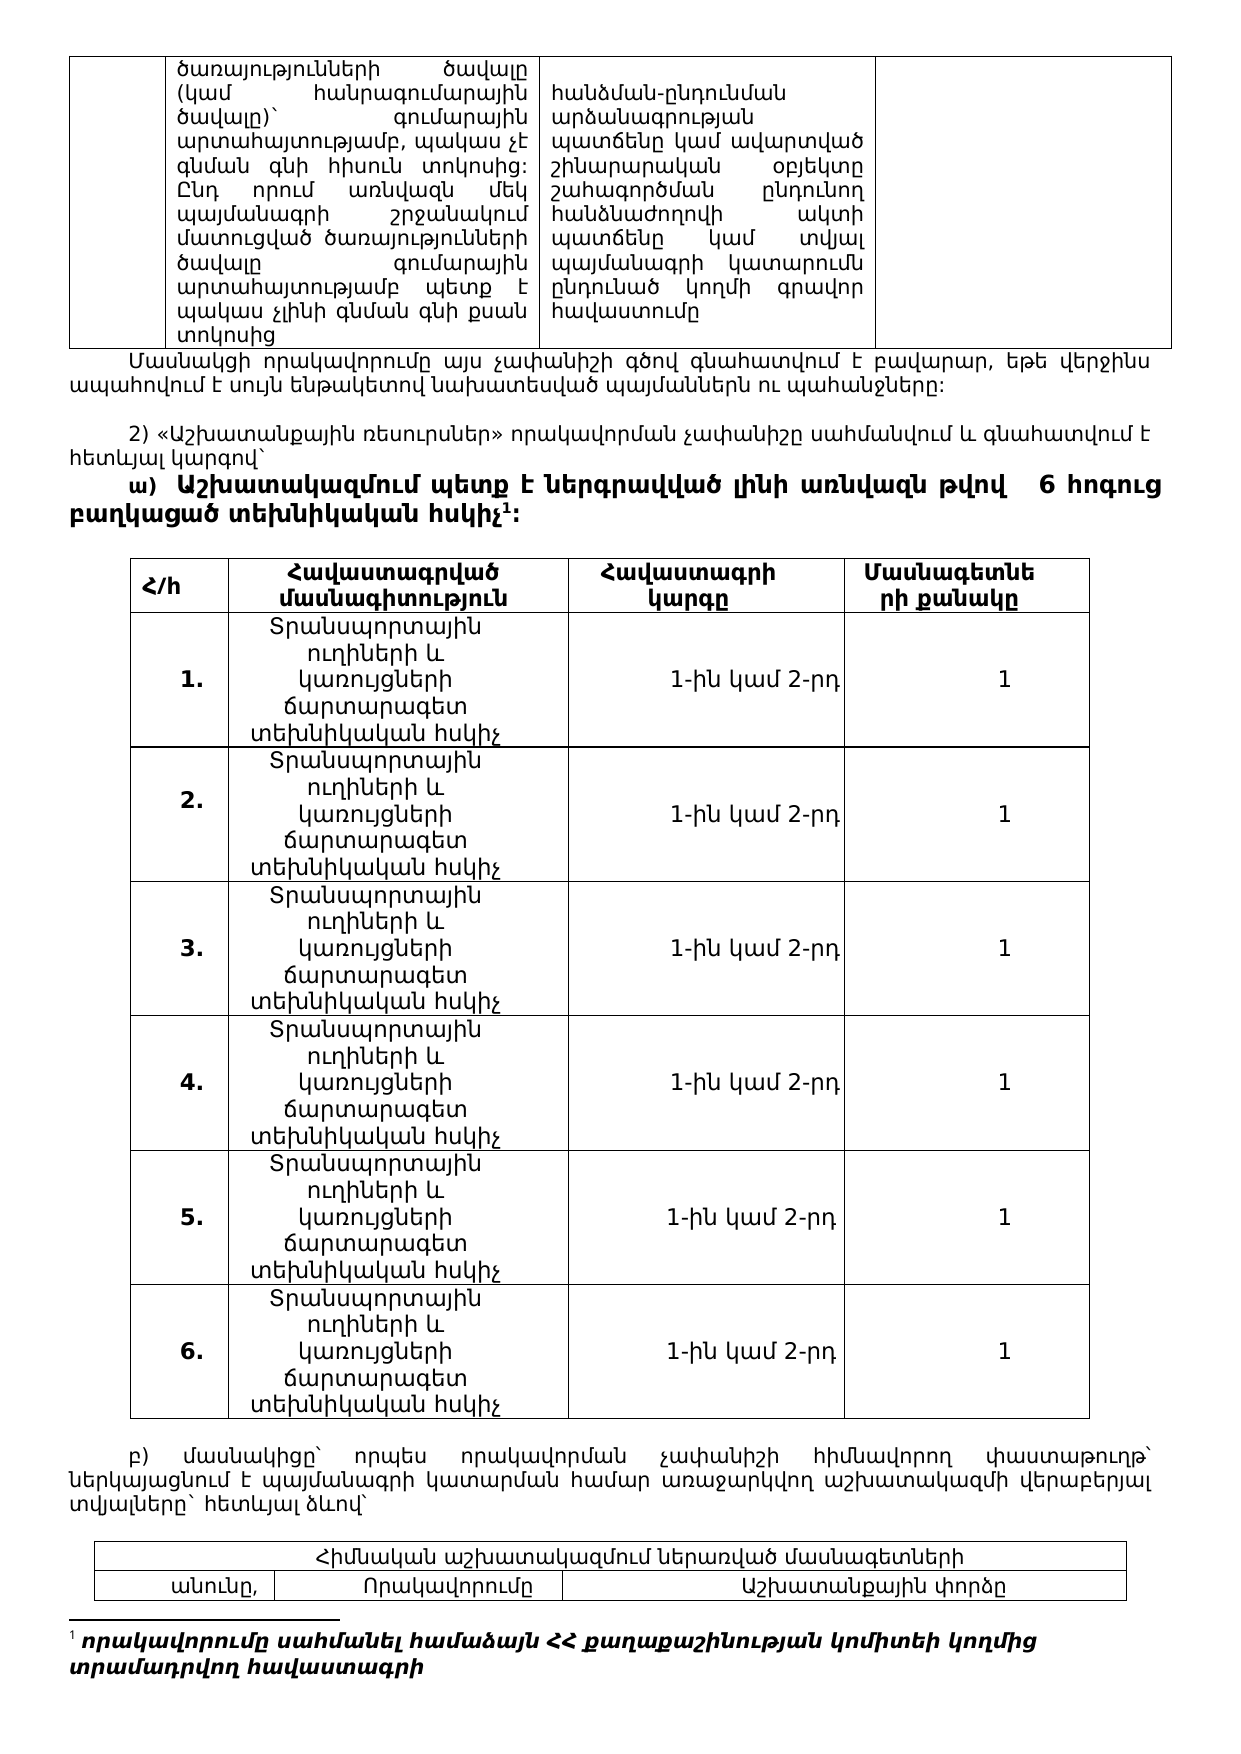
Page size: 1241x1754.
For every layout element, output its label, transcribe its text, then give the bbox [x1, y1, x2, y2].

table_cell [166, 57, 539, 348]
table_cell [876, 57, 1171, 348]
table_cell 1 [845, 882, 1089, 1015]
table_cell 1 [845, 1151, 1089, 1284]
text Մասնակցի որակավորումը այս չափանիշի գծով գնահատվում է բավարար, եթե վերջինս ապահովում է սույն ենթակետով նախատեսված պայմաններն ու պահանջները: [69, 349, 1152, 397]
table_cell Տրանսպորտային ուղիների և կառույցների ճարտարագետ տեխնիկական հսկիչ [229, 1285, 568, 1418]
table_header Հ/հ [131, 559, 228, 612]
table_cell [275, 1571, 562, 1600]
table_cell [131, 882, 228, 1015]
table_cell 1-ին կամ 2-րդ [569, 613, 844, 746]
table_cell 1 [845, 1285, 1089, 1418]
table_header Մասնագետների քանակը [845, 559, 1089, 612]
table_cell անունը, ազգանունը [95, 1571, 274, 1600]
table_cell 1 [845, 748, 1089, 881]
table_cell 1-ին կամ 2-րդ [569, 1285, 844, 1418]
table_cell 1-ին կամ 2-րդ [569, 882, 844, 1015]
table_cell 1-ին կամ 2-րդ [569, 1016, 844, 1149]
table_cell [131, 1285, 228, 1418]
table_cell 1 [845, 613, 1089, 746]
table_header Հիմնական աշխատակազմում ներառված մասնագետների [95, 1542, 1126, 1570]
table_cell [131, 613, 228, 746]
table_cell Տրանսպորտային ուղիների և կառույցների ճարտարագետ տեխնիկական հսկիչ [229, 613, 568, 746]
table_cell Տրանսպորտային ուղիների և կառույցների ճարտարագետ տեխնիկական հսկիչ [229, 882, 568, 1015]
table_cell Տրանսպորտային ուղիների և կառույցների ճարտարագետ տեխնիկական հսկիչ [229, 1016, 568, 1149]
table_cell 1 [845, 1016, 1089, 1149]
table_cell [540, 57, 875, 348]
text բ) մասնակիցը՝ որպես որակավորման չափանիշի հիմնավորող փաստաթուղթ՝ ներկայացնում է պայմանագրի կատարման համար առաջարկվող աշխատակազմի վերաբերյալ տվյալները` հետևյալ ձևով՝ [69, 1444, 1152, 1516]
table_cell 1-ին կամ 2-րդ [569, 1151, 844, 1284]
table_cell [131, 1151, 228, 1284]
text ա) Աշխատակազմում պետք է ներգրավված լինի առնվազն թվով 6 հոգուց բաղկացած տեխնիկական հսկիչ։ [69, 470, 1161, 528]
table_header Հավաստագրի կարգը [569, 559, 844, 612]
text 2) «Աշխատանքային ռեսուրսներ» որակավորման չափանիշը սահմանվում և գնահատվում է հետևյալ կարգով` [69, 422, 1152, 470]
table_cell Աշխատանքային փորձը [563, 1571, 1126, 1600]
table_cell Տրանսպորտային ուղիների և կառույցների ճարտարագետ տեխնիկական հսկիչ [229, 748, 568, 881]
table_cell 1-ին կամ 2-րդ [569, 748, 844, 881]
table_header Հավաստագրված մասնագիտություն [229, 559, 568, 612]
table_cell [131, 1016, 228, 1149]
table_cell [131, 748, 228, 881]
table_cell 1 [70, 57, 165, 348]
table_cell Տրանսպորտային ուղիների և կառույցների ճարտարագետ տեխնիկական հսկիչ [229, 1151, 568, 1284]
